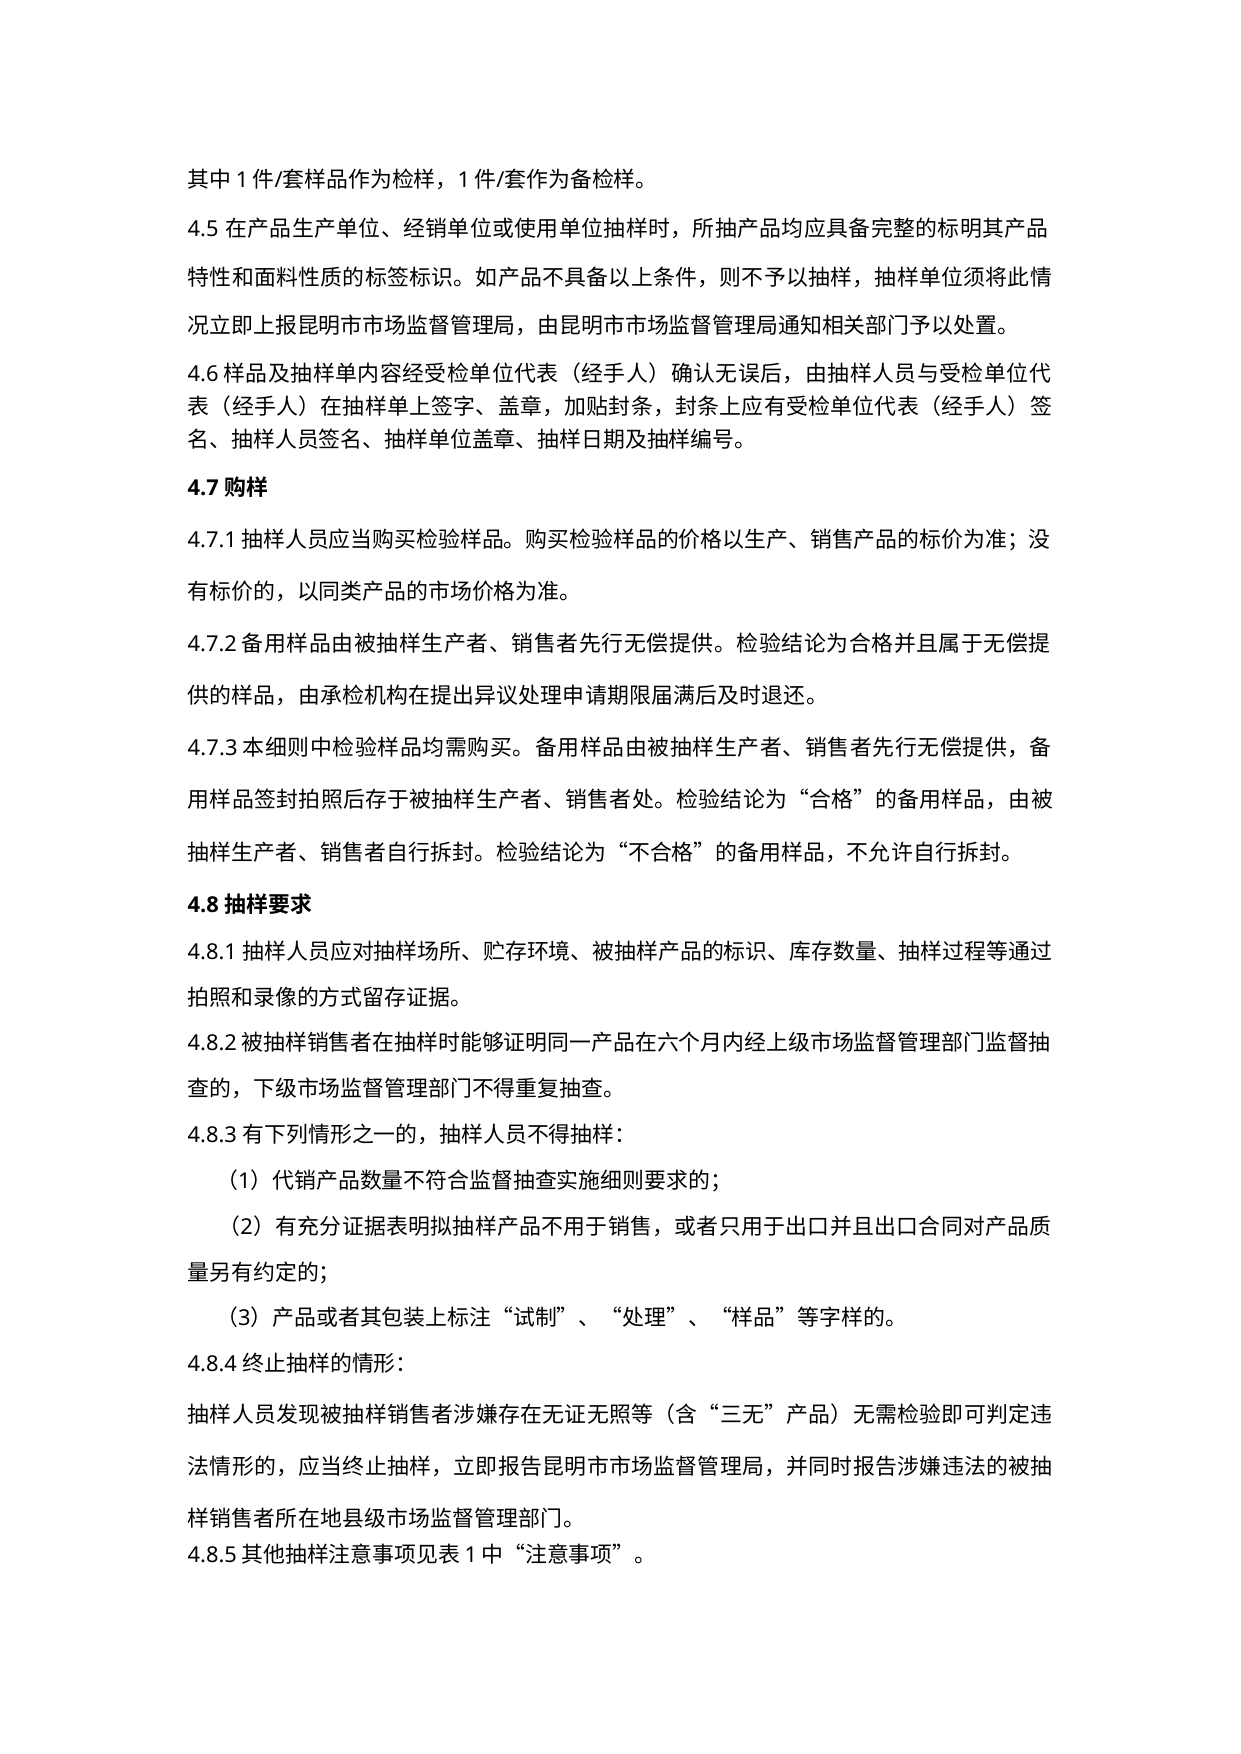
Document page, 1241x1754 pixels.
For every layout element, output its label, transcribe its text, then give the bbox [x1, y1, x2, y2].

text 4.8.3 有下列情形之一的，抽样人员不得抽样： [187, 1106, 1053, 1152]
text 4.5 在产品生产单位、经销单位或使用单位抽样时，所抽产品均应具备完整的标明其产品特性和面料性质的标签标识。如产品不具备以上条件，则不予以抽样，抽样单位须将此情况立即上报昆明市市场监督管理局，由昆明市市场监督管理局通知相关部门予以处置。 [187, 210, 1053, 340]
text 4.8.2被抽样销售者在抽样时能够证明同一产品在六个月内经上级市场监督管理部门监督抽查的，下级市场监督管理部门不得重复抽查。 [187, 1014, 1053, 1106]
text 4.6样品及抽样单内容经受检单位代表（经手人）确认无误后，由抽样人员与受检单位代表（经手人）在抽样单上签字、盖章，加贴封条，封条上应有受检单位代表（经手人）签名、抽样人员签名、抽样单位盖章、抽样日期及抽样编号。 [187, 356, 1053, 454]
text 4.8.5其他抽样注意事项见表1中“注意事项”。 [187, 1537, 1053, 1569]
text 4.7 购样 [187, 454, 1053, 506]
text 4.8.4 终止抽样的情形： [187, 1335, 1053, 1381]
text （2）有充分证据表明拟抽样产品不用于销售，或者只用于出口并且出口合同对产品质量另有约定的； [187, 1197, 1053, 1289]
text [187, 162, 1053, 194]
text 4.7.1抽样人员应当购买检验样品。购买检验样品的价格以生产、销售产品的标价为准；没有标价的，以同类产品的市场价格为准。 [187, 506, 1053, 610]
text 抽样人员发现被抽样销售者涉嫌存在无证无照等（含“三无”产品）无需检验即可判定违法情形的，应当终止抽样，立即报告昆明市市场监督管理局，并同时报告涉嫌违法的被抽样销售者所在地县级市场监督管理部门。 [187, 1381, 1053, 1537]
text 4.8.1 抽样人员应对抽样场所、贮存环境、被抽样产品的标识、库存数量、抽样过程等通过拍照和录像的方式留存证据。 [187, 922, 1053, 1014]
text （1）代销产品数量不符合监督抽查实施细则要求的； [187, 1152, 1053, 1197]
text （3）产品或者其包装上标注“试制”、“处理”、“样品”等字样的。 [187, 1289, 1053, 1335]
text 4.7.2备用样品由被抽样生产者、销售者先行无偿提供。检验结论为合格并且属于无偿提供的样品，由承检机构在提出异议处理申请期限届满后及时退还。 [187, 610, 1053, 714]
text 4.8 抽样要求 [187, 870, 1053, 922]
text 4.7.3本细则中检验样品均需购买。备用样品由被抽样生产者、销售者先行无偿提供，备用样品签封拍照后存于被抽样生产者、销售者处。检验结论为“合格”的备用样品，由被抽样生产者、销售者自行拆封。检验结论为“不合格”的备用样品，不允许自行拆封。 [187, 714, 1053, 870]
